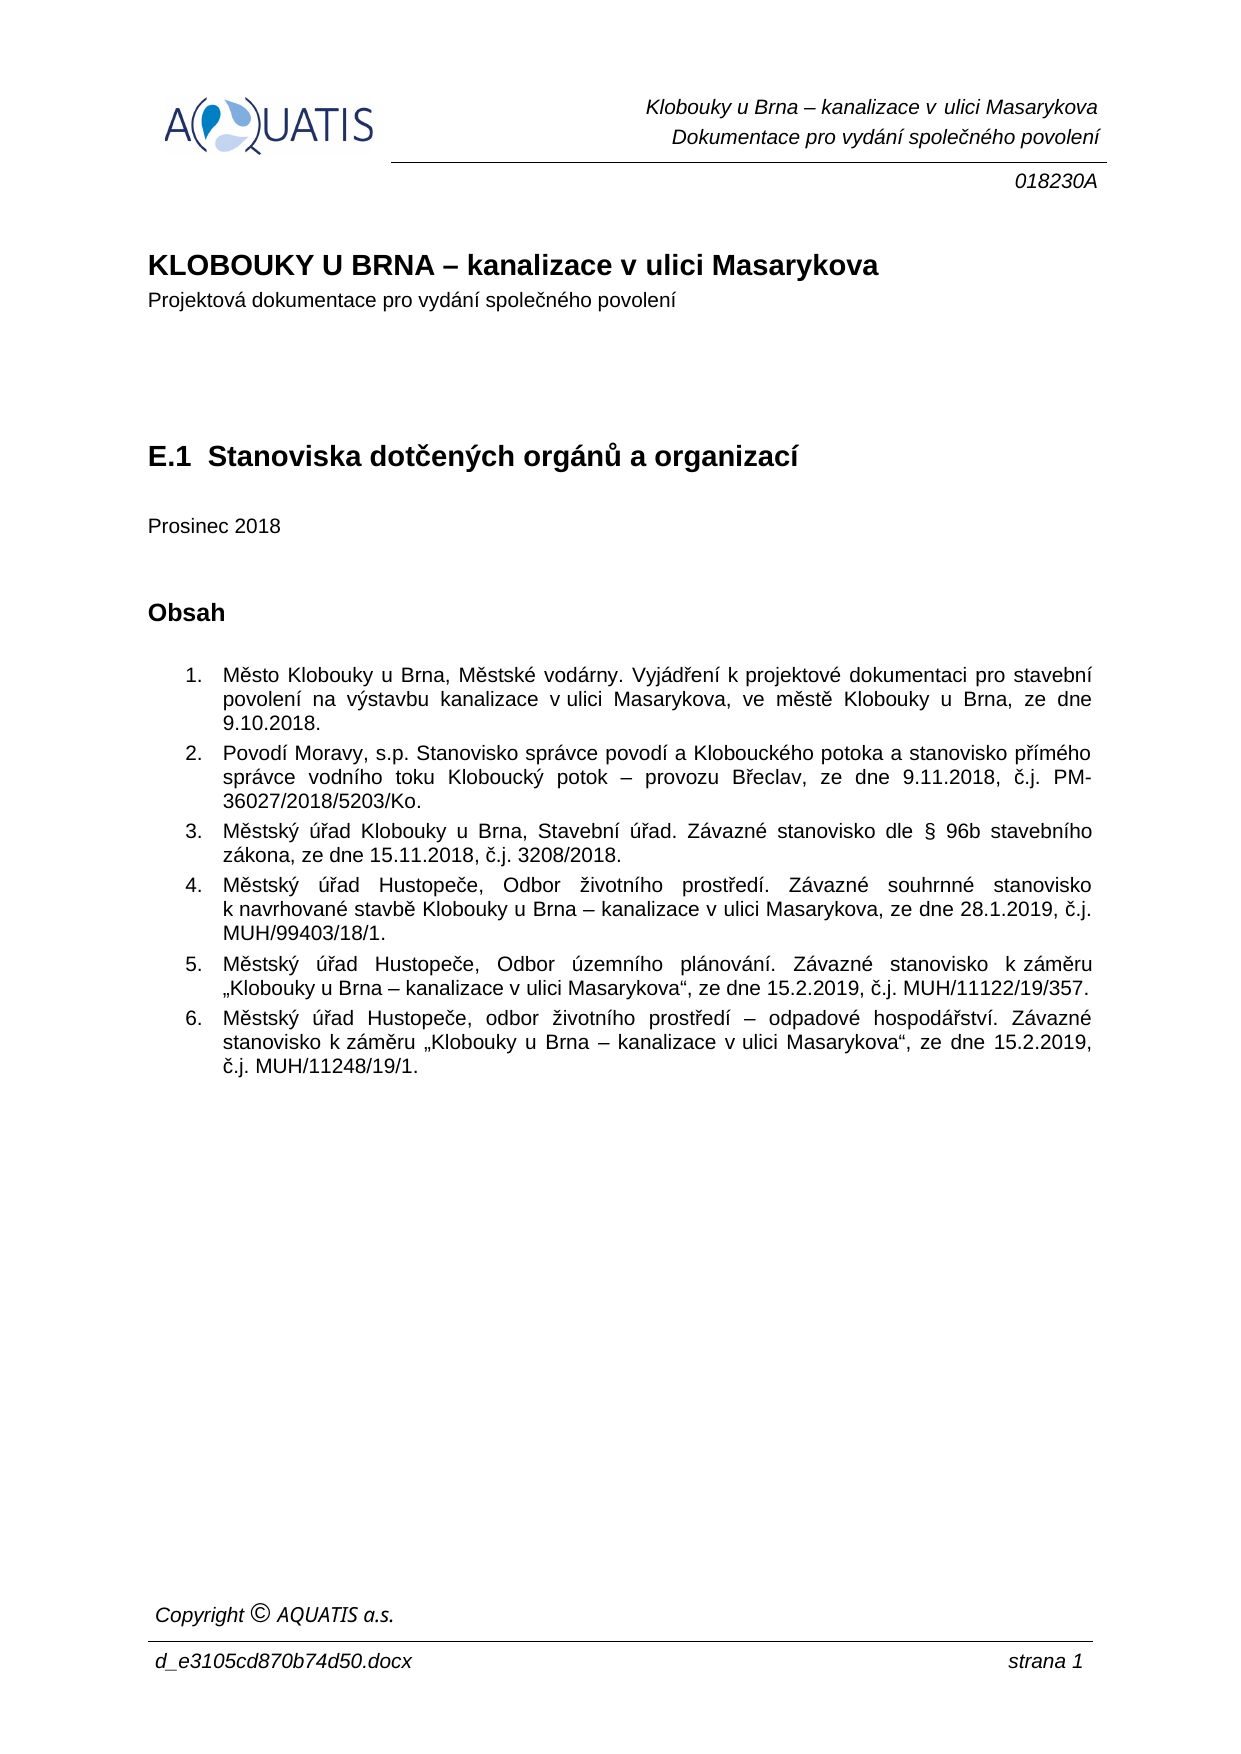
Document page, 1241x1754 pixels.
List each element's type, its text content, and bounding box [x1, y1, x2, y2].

text KLOBOUKY U BRNA – kanalizace v ulici Masarykova [148, 248, 1092, 282]
text Prosinec 2018 [148, 514, 1092, 538]
text Projektová dokumentace pro vydání společného povolení [148, 288, 1092, 312]
list Povodí Moravy, s.p. Stanovisko správce povodí a Klobouckého potoka a stanovisko přímého správce vodního toku Kloboucký potok – provozu Břeclav, ze dne 9.11.2018, č.j. PM-36027/2018/5203/Ko. [185, 741, 1092, 813]
list Městský úřad Hustopeče, Odbor územního plánování. Závazné stanovisko k záměru „Klobouky u Brna – kanalizace v ulici Masarykova“, ze dne 15.2.2019, č.j. MUH/11122/19/357. [185, 951, 1092, 999]
list Městský úřad Hustopeče, Odbor životního prostředí. Závazné souhrnné stanovisko k navrhované stavbě Klobouky u Brna – kanalizace v ulici Masarykova, ze dne 28.1.2019, č.j. MUH/99403/18/1. [185, 873, 1092, 945]
list Městský úřad Klobouky u Brna, Stavební úřad. Závazné stanovisko dle § 96b stavebního zákona, ze dne 15.11.2018, č.j. 3208/2018. [185, 819, 1092, 867]
text Obsah [148, 598, 1092, 626]
text E.1 Stanoviska dotčených orgánů a organizací [148, 439, 1092, 472]
picture [165, 97, 373, 155]
list Městský úřad Hustopeče, odbor životního prostředí – odpadové hospodářství. Závazné stanovisko k záměru „Klobouky u Brna – kanalizace v ulici Masarykova“, ze dne 15.2.2019, č.j. MUH/11248/19/1. [185, 1006, 1092, 1077]
list Město Klobouky u Brna, Městské vodárny. Vyjádření k projektové dokumentaci pro stavební povolení na výstavbu kanalizace v ulici Masarykova, ve městě Klobouky u Brna, ze dne 9.10.2018. [185, 663, 1092, 735]
